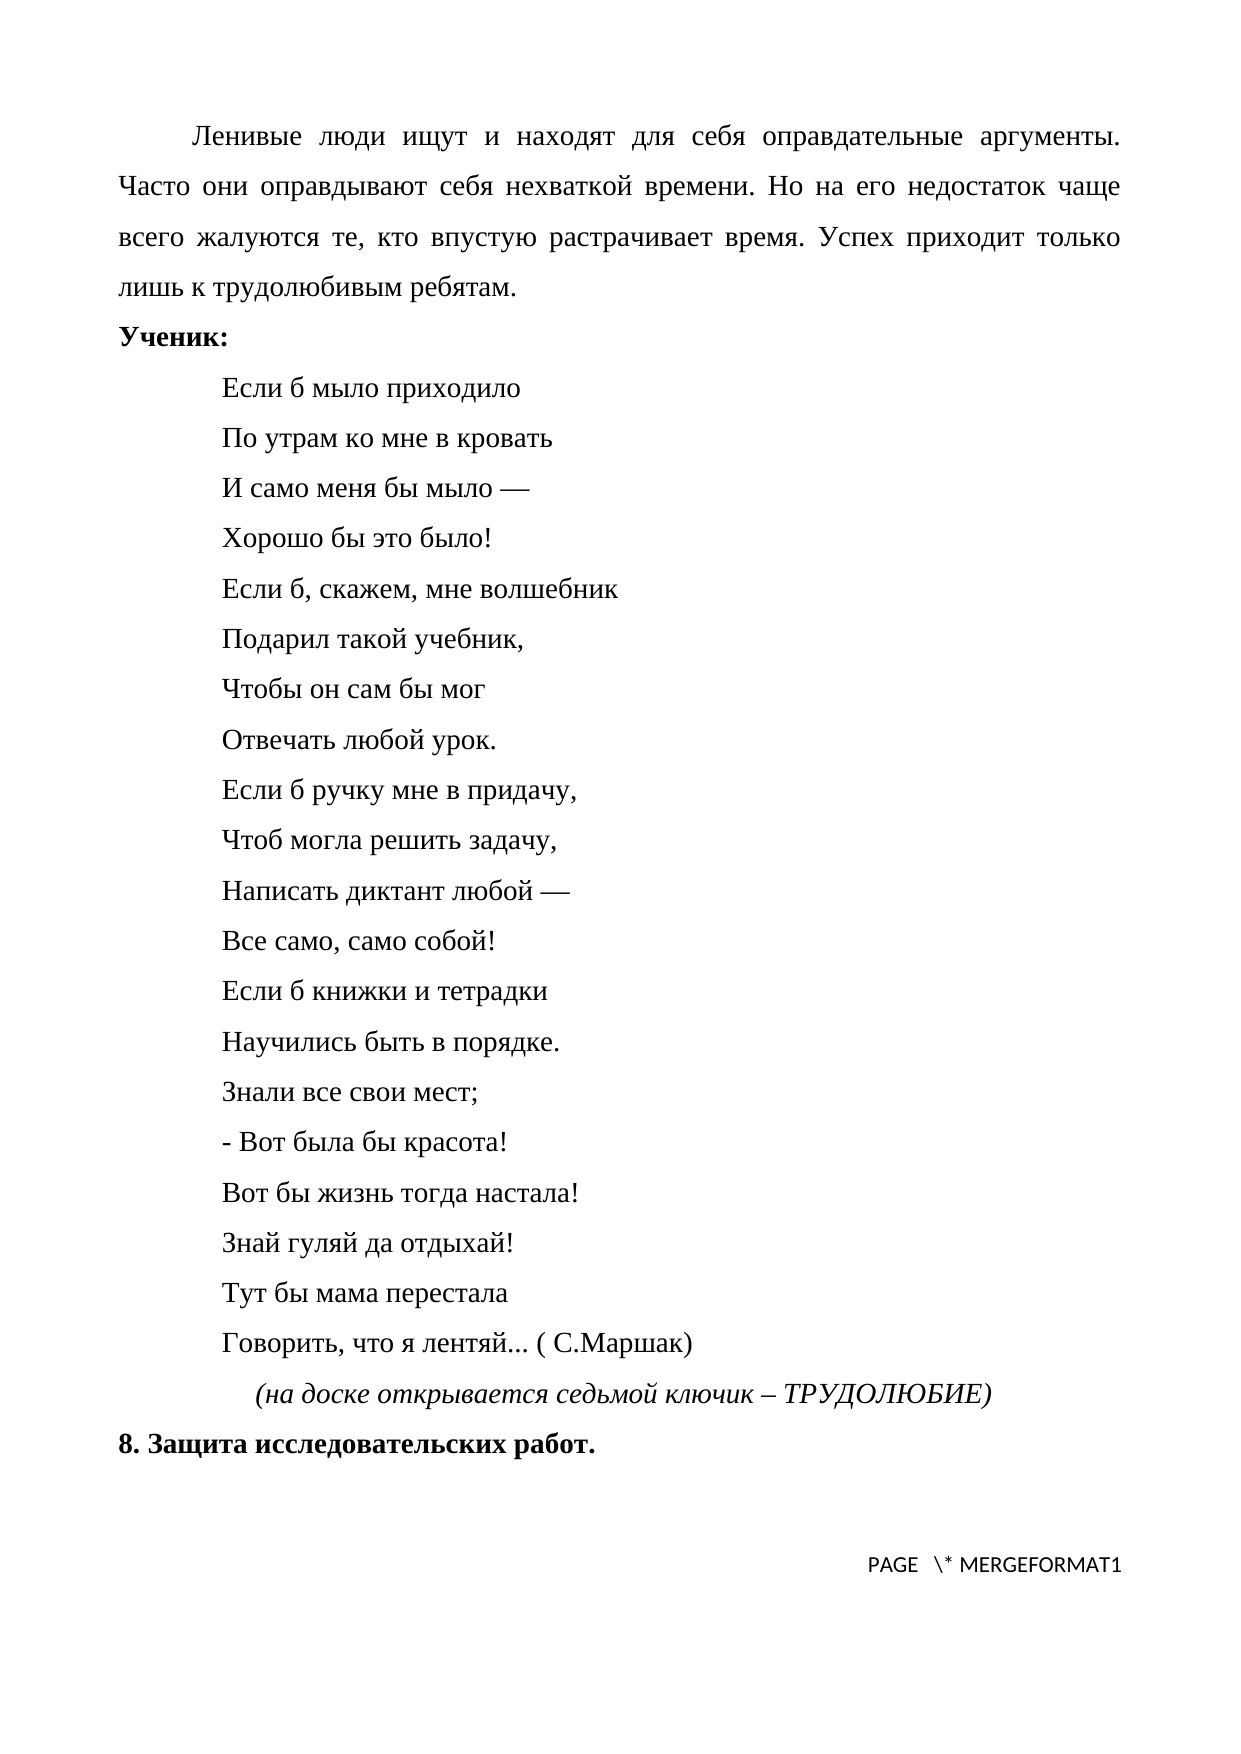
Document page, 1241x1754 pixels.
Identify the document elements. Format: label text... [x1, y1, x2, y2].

text Ученик: [118, 319, 1122, 353]
text Ленивые люди ищут и находят для себя оправдательные аргументы. Часто они оправдывают себя нехваткой времени. Но на его недостаток чаще всего жалуются те, кто впустую растрачивает время. Успех приходит только лишь к трудолюбивым ребятам. [118, 118, 1122, 303]
text 8. Защита исследовательских работ. [118, 1426, 1122, 1460]
text (на доске открывается седьмой ключик – ТРУДОЛЮБИЕ) [118, 1376, 1122, 1409]
text Если б мыло приходило По утрам ко мне в кровать И само меня бы мыло — Хорошо бы это было! Если б, скажем, мне волшебник Подарил такой учебник, Чтобы он сам бы мог Отвечать любой урок. Если б ручку мне в придачу, Чтоб могла решить задачу, Написать диктант любой — Все само, само собой! Если б книжки и тетрадки Научились быть в порядке. Знали все свои мест; - Вот была бы красота! Вот бы жизнь тогда настала! Знай гуляй да отдыхай! Тут бы мама перестала Говорить, что я лентяй... ( С.Маршак) [222, 370, 1122, 1359]
